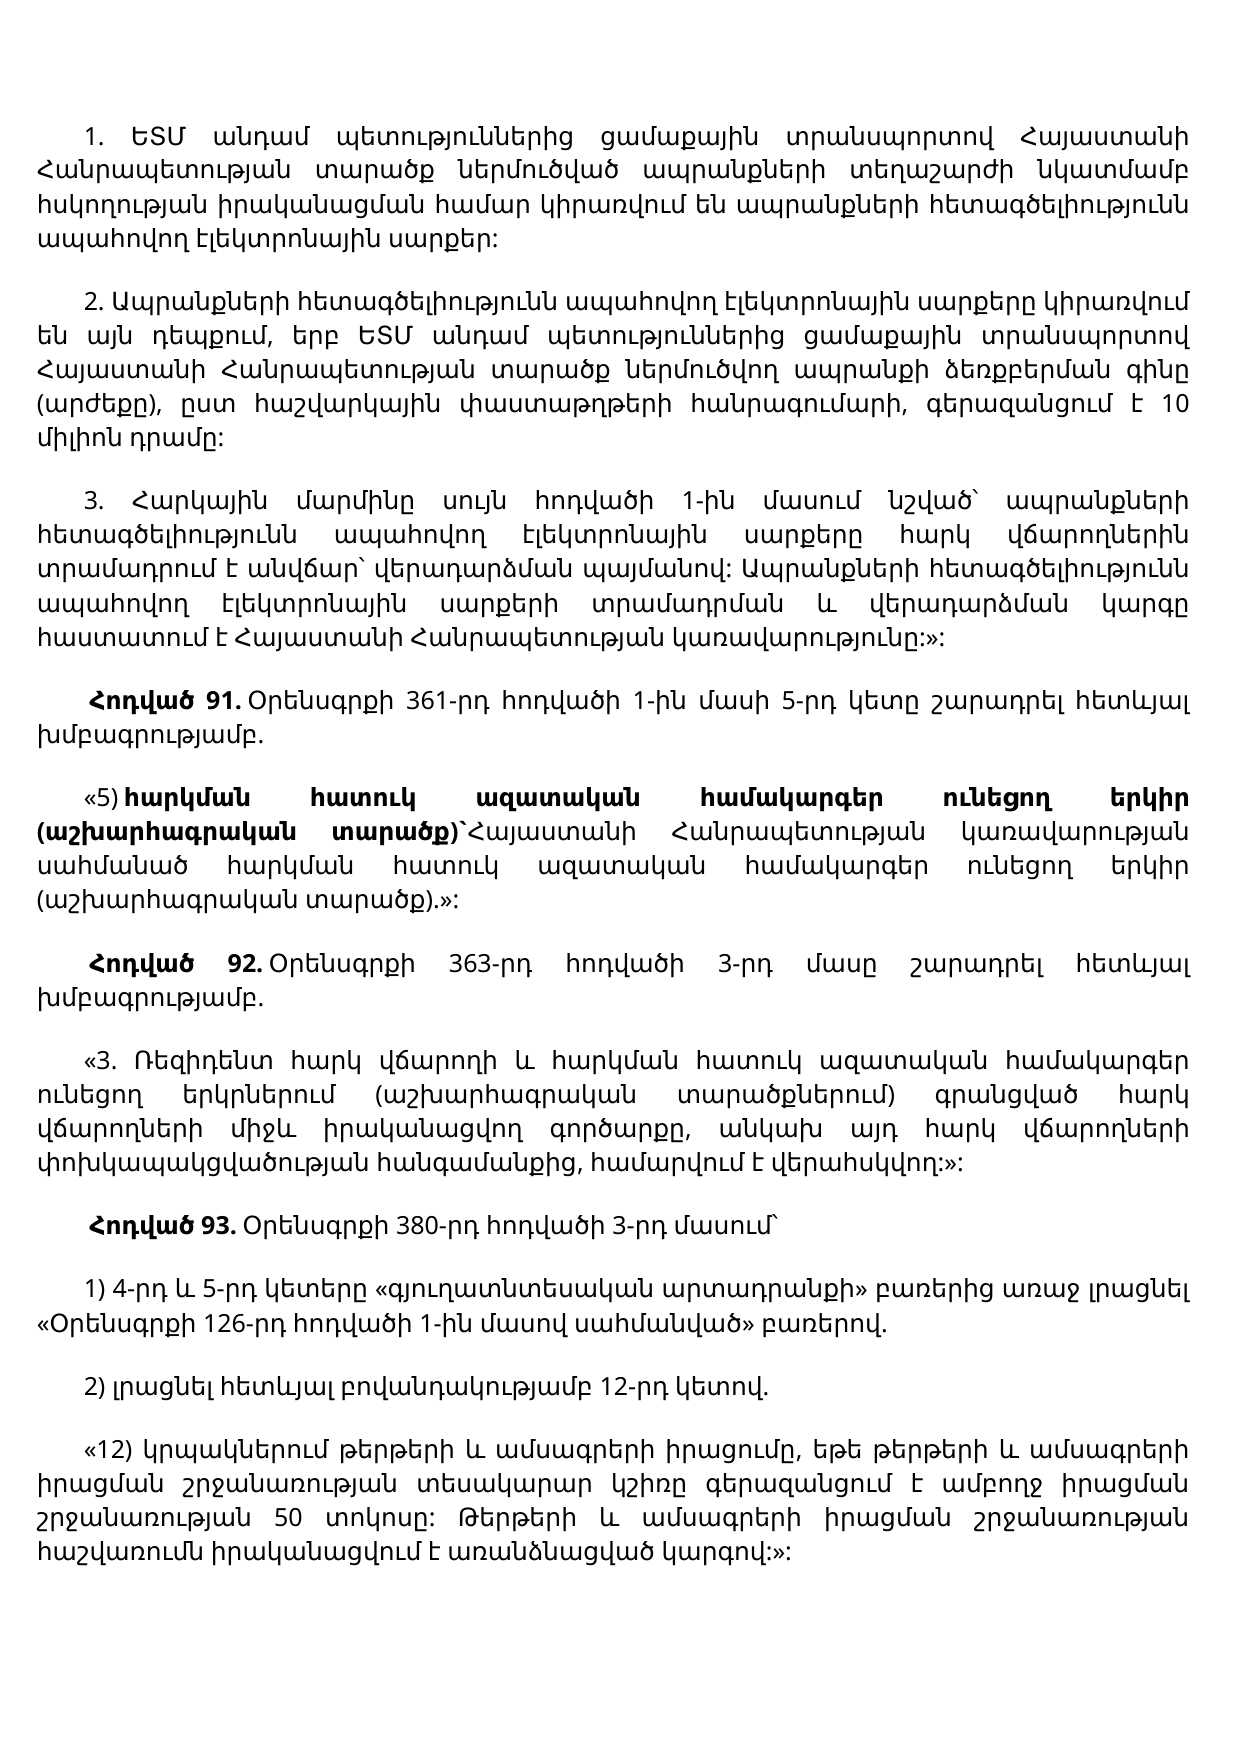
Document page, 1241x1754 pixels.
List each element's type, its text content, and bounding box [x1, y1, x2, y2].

text 1. ԵՏՄ անդամ պետություններից ցամաքային տրանսպորտով Հայաստանի Հանրապետության տարածք ներմուծված ապրանքների տեղաշարժի նկատմամբ հսկողության իրականացման համար կիրառվում են ապրանքների հետագծելիությունն ապահովող էլեկտրոնային սարքեր: [37, 118, 1190, 254]
text 3. Հարկային մարմինը սույն հոդվածի 1-ին մասում նշված՝ ապրանքների հետագծելիությունն ապահովող էլեկտրոնային սարքերը հարկ վճարողներին տրամադրում է անվճար՝ վերադարձման պայմանով: Ապրանքների հետագծելիությունն ապահովող էլեկտրոնային սարքերի տրամադրման և վերադարձման կարգը հաստատում է Հայաստանի Հանրապետության կառավարությունը:»: [37, 483, 1190, 653]
text Հոդված 91. Օրենսգրքի 361-րդ հոդվածի 1-ին մասի 5-րդ կետը շարադրել հետևյալ խմբագրությամբ. [37, 682, 1190, 751]
text Հոդված 92. Օրենսգրքի 363-րդ հոդվածի 3-րդ մասը շարադրել հետևյալ խմբագրությամբ. [37, 945, 1190, 1013]
text Հոդված 93. Օրենսգրքի 380-րդ հոդվածի 3-րդ մասում՝ [37, 1208, 1190, 1242]
text «5) հարկման հատուկ ազատական համակարգեր ունեցող երկիր (աշխարհագրական տարածք)`Հայաստանի Հանրապետության կառավարության սահմանած հարկման հատուկ ազատական համակարգեր ունեցող երկիր (աշխարհագրական տարածք).»: [37, 780, 1190, 916]
text 1) 4-րդ և 5-րդ կետերը «գյուղատնտեսական արտադրանքի» բառերից առաջ լրացնել «Օրենսգրքի 126-րդ հոդվածի 1-ին մասով սահմանված» բառերով. [37, 1271, 1190, 1339]
text «12) կրպակներում թերթերի և ամսագրերի իրացումը, եթե թերթերի և ամսագրերի իրացման շրջանառության տեսակարար կշիռը գերազանցում է ամբողջ իրացման շրջանառության 50 տոկոսը: Թերթերի և ամսագրերի իրացման շրջանառության հաշվառումն իրականացվում է առանձնացված կարգով:»: [37, 1432, 1190, 1568]
text «3. Ռեզիդենտ հարկ վճարողի և հարկման հատուկ ազատական համակարգեր ունեցող երկրներում (աշխարհագրական տարածքներում) գրանցված հարկ վճարողների միջև իրականացվող գործարքը, անկախ այդ հարկ վճարողների փոխկապակցվածության հանգամանքից, համարվում է վերահսկվող:»: [37, 1042, 1190, 1179]
text 2) լրացնել հետևյալ բովանդակությամբ 12-րդ կետով. [37, 1368, 1190, 1402]
text 2. Ապրանքների հետագծելիությունն ապահովող էլեկտրոնային սարքերը կիրառվում են այն դեպքում, երբ ԵՏՄ անդամ պետություններից ցամաքային տրանսպորտով Հայաստանի Հանրապետության տարածք ներմուծվող ապրանքի ձեռքբերման գինը (արժեքը), ըստ հաշվարկային փաստաթղթերի հանրագումարի, գերազանցում է 10 միլիոն դրամը: [37, 283, 1190, 454]
